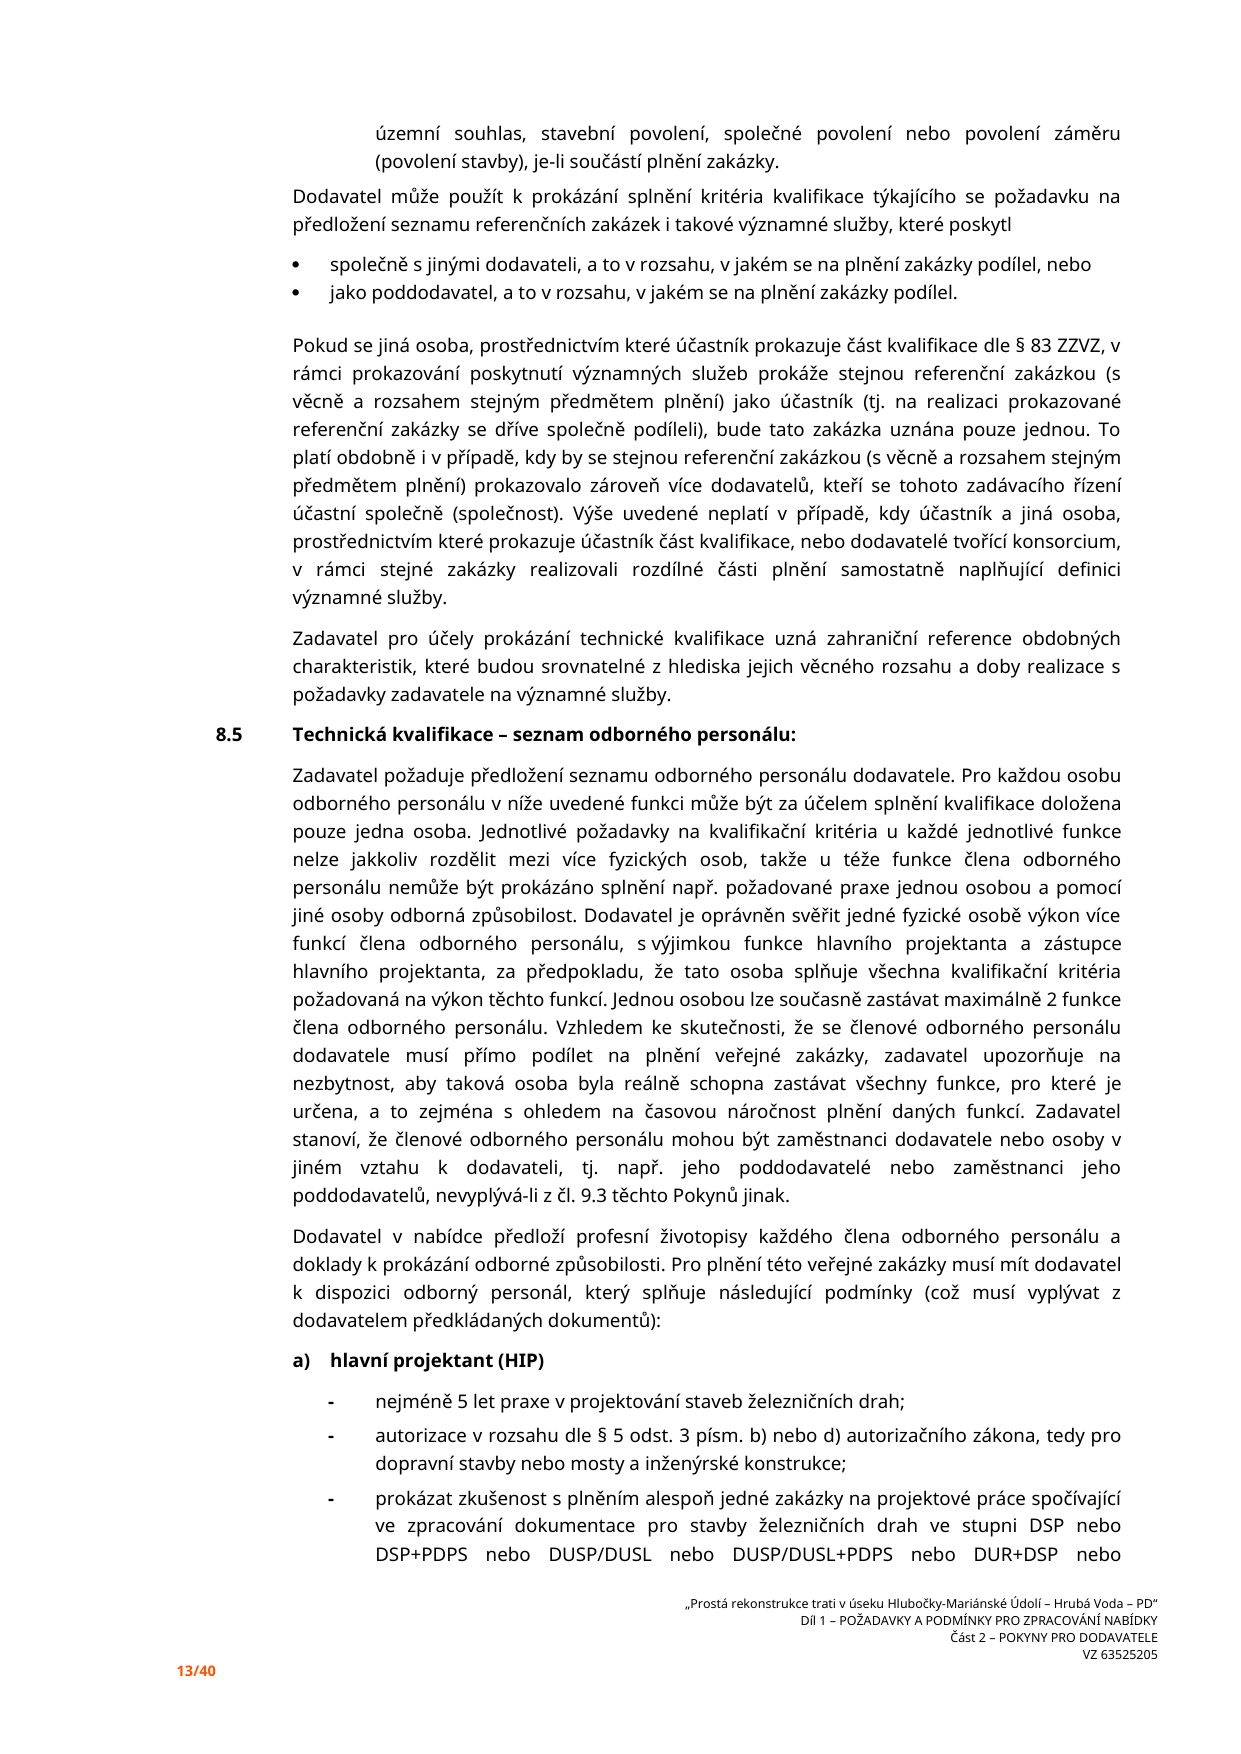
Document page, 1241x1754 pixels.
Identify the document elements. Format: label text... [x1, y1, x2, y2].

list jako poddodavatel, a to v rozsahu, v jakém se na plnění zakázky podílel. [292, 279, 1122, 305]
text nejméně 5 let praxe v projektování staveb železničních drah; [328, 1388, 1122, 1414]
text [328, 121, 1122, 174]
text Dodavatel v nabídce předloží profesní životopisy každého člena odborného personálu a doklady k prokázání odborné způsobilosti. Pro plnění této veřejné zakázky musí mít dodavatel k dispozici odborný personál, který splňuje následující podmínky (což musí vyplývat z dodavatelem předkládaných dokumentů): [292, 1223, 1122, 1333]
text autorizace v rozsahu dle § 5 odst. 3 písm. b) nebo d) autorizačního zákona, tedy pro dopravní stavby nebo mosty a inženýrské konstrukce; [328, 1422, 1122, 1476]
text Technická kvalifikace – seznam odborného personálu: [216, 722, 1122, 747]
list hlavní projektant (HIP) [292, 1348, 1122, 1373]
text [328, 1485, 1122, 1566]
list společně s jinými dodavateli, a to v rozsahu, v jakém se na plnění zakázky podílel, nebo [292, 251, 1122, 277]
text Pokud se jiná osoba, prostřednictvím které účastník prokazuje část kvalifikace dle § 83 ZZVZ, v rámci prokazování poskytnutí významných služeb prokáže stejnou referenční zakázkou (s věcně a rozsahem stejným předmětem plnění) jako účastník (tj. na realizaci prokazované referenční zakázky se dříve společně podíleli), bude tato zakázka uznána pouze jednou. To platí obdobně i v případě, kdy by se stejnou referenční zakázkou (s věcně a rozsahem stejným předmětem plnění) prokazovalo zároveň více dodavatelů, kteří se tohoto zadávacího řízení účastní společně (společnost). Výše uvedené neplatí v případě, kdy účastník a jiná osoba, prostřednictvím které prokazuje účastník část kvalifikace, nebo dodavatelé tvořící konsorcium, v rámci stejné zakázky realizovali rozdílné části plnění samostatně naplňující definici významné služby. [292, 332, 1122, 610]
text Zadavatel požaduje předložení seznamu odborného personálu dodavatele. Pro každou osobu odborného personálu v níže uvedené funkci může být za účelem splnění kvalifikace doložena pouze jedna osoba. Jednotlivé požadavky na kvalifikační kritéria u každé jednotlivé funkce nelze jakkoliv rozdělit mezi více fyzických osob, takže u téže funkce člena odborného personálu nemůže být prokázáno splnění např. požadované praxe jednou osobou a pomocí jiné osoby odborná způsobilost. Dodavatel je oprávněn svěřit jedné fyzické osobě výkon více funkcí člena odborného personálu, s výjimkou funkce hlavního projektanta a zástupce hlavního projektanta, za předpokladu, že tato osoba splňuje všechna kvalifikační kritéria požadovaná na výkon těchto funkcí. Jednou osobou lze současně zastávat maximálně 2 funkce člena odborného personálu. Vzhledem ke skutečnosti, že se členové odborného personálu dodavatele musí přímo podílet na plnění veřejné zakázky, zadavatel upozorňuje na nezbytnost, aby taková osoba byla reálně schopna zastávat všechny funkce, pro které je určena, a to zejména s ohledem na časovou náročnost plnění daných funkcí. Zadavatel stanoví, že členové odborného personálu mohou být zaměstnanci dodavatele nebo osoby v jiném vztahu k dodavateli, tj. např. jeho poddodavatelé nebo zaměstnanci jeho poddodavatelů, nevyplývá-li z čl. 9.3 těchto Pokynů jinak. [292, 762, 1122, 1208]
text Dodavatel může použít k prokázání splnění kritéria kvalifikace týkajícího se požadavku na předložení seznamu referenčních zakázek i takové významné služby, které poskytl [292, 183, 1122, 236]
text Zadavatel pro účely prokázání technické kvalifikace uzná zahraniční reference obdobných charakteristik, které budou srovnatelné z hlediska jejich věcného rozsahu a doby realizace s požadavky zadavatele na významné služby. [292, 625, 1122, 707]
